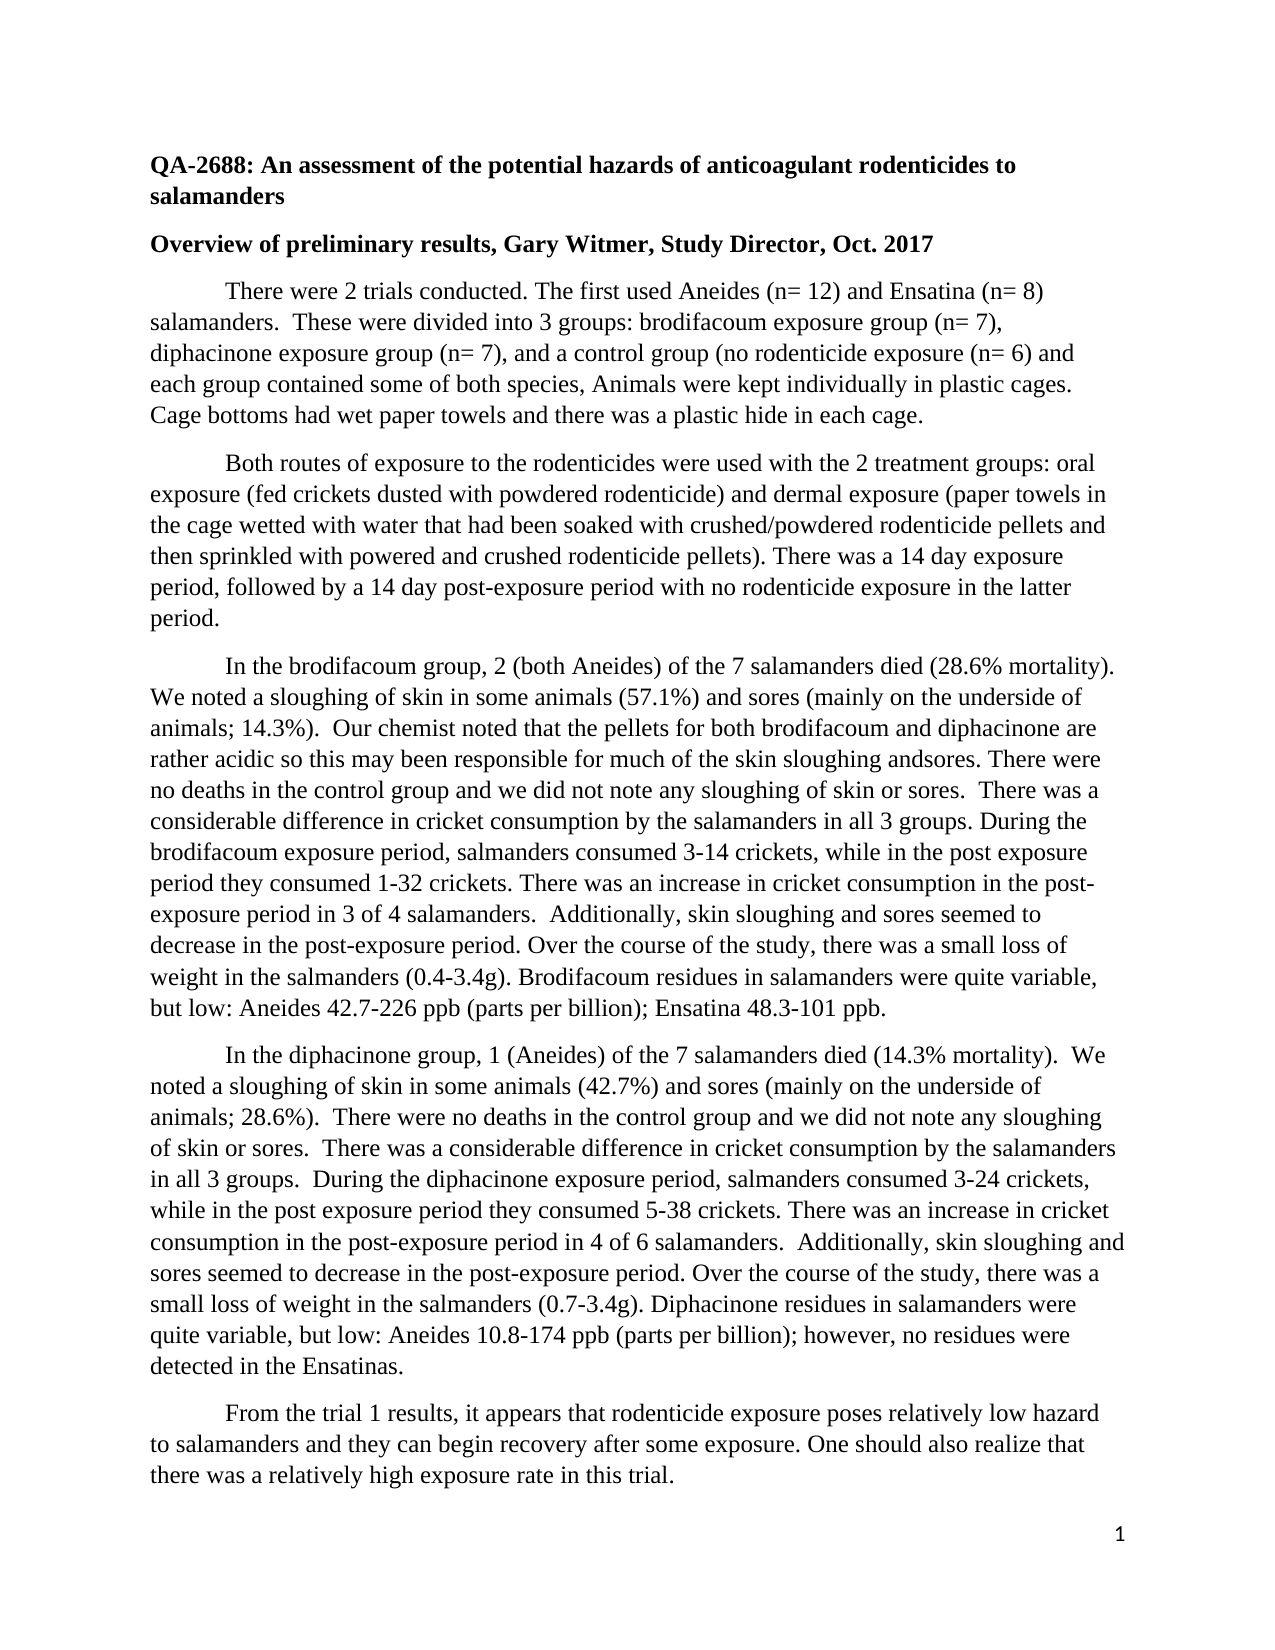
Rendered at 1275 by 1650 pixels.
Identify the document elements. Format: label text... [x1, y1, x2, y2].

text Overview of preliminary results, Gary Witmer, Study Director, Oct. 2017 [150, 229, 1125, 257]
text In the brodifacoum group, 2 (both Aneides) of the 7 salamanders died (28.6% mortality). We noted a sloughing of skin in some animals (57.1%) and sores (mainly on the underside of animals; 14.3%). Our chemist noted that the pellets for both brodifacoum and diphacinone are rather acidic so this may been responsible for much of the skin sloughing andsores. There were no deaths in the control group and we did not note any sloughing of skin or sores. There was a considerable difference in cricket consumption by the salamanders in all 3 groups. During the brodifacoum exposure period, salmanders consumed 3-14 crickets, while in the post exposure period they consumed 1-32 crickets. There was an increase in cricket consumption in the post-exposure period in 3 of 4 salamanders. Additionally, skin sloughing and sores seemed to decrease in the post-exposure period. Over the course of the study, there was a small loss of weight in the salmanders (0.4-3.4g). Brodifacoum residues in salamanders were quite variable, but low: Aneides 42.7-226 ppb (parts per billion); Ensatina 48.3-101 ppb. [150, 651, 1125, 1021]
text In the diphacinone group, 1 (Aneides) of the 7 salamanders died (14.3% mortality). We noted a sloughing of skin in some animals (42.7%) and sores (mainly on the underside of animals; 28.6%). There were no deaths in the control group and we did not note any sloughing of skin or sores. There was a considerable difference in cricket consumption by the salamanders in all 3 groups. During the diphacinone exposure period, salmanders consumed 3-24 crickets, while in the post exposure period they consumed 5-38 crickets. There was an increase in cricket consumption in the post-exposure period in 4 of 6 salamanders. Additionally, skin sloughing and sores seemed to decrease in the post-exposure period. Over the course of the study, there was a small loss of weight in the salmanders (0.7-3.4g). Diphacinone residues in salamanders were quite variable, but low: Aneides 10.8-174 ppb (parts per billion); however, no residues were detected in the Ensatinas. [150, 1040, 1125, 1379]
text There were 2 trials conducted. The first used Aneides (n= 12) and Ensatina (n= 8) salamanders. These were divided into 3 groups: brodifacoum exposure group (n= 7), diphacinone exposure group (n= 7), and a control group (no rodenticide exposure (n= 6) and each group contained some of both species, Animals were kept individually in plastic cages. Cage bottoms had wet paper towels and there was a plastic hide in each cage. [150, 276, 1125, 429]
text Both routes of exposure to the rodenticides were used with the 2 treatment groups: oral exposure (fed crickets dusted with powdered rodenticide) and dermal exposure (paper towels in the cage wetted with water that had been soaked with crushed/powdered rodenticide pellets and then sprinkled with powered and crushed rodenticide pellets). There was a 14 day exposure period, followed by a 14 day post-exposure period with no rodenticide exposure in the latter period. [150, 448, 1125, 632]
text QA-2688: An assessment of the potential hazards of anticoagulant rodenticides to salamanders [150, 150, 1125, 210]
text From the trial 1 results, it appears that rodenticide exposure poses relatively low hazard to salamanders and they can begin recovery after some exposure. One should also realize that there was a relatively high exposure rate in this trial. [150, 1398, 1125, 1489]
